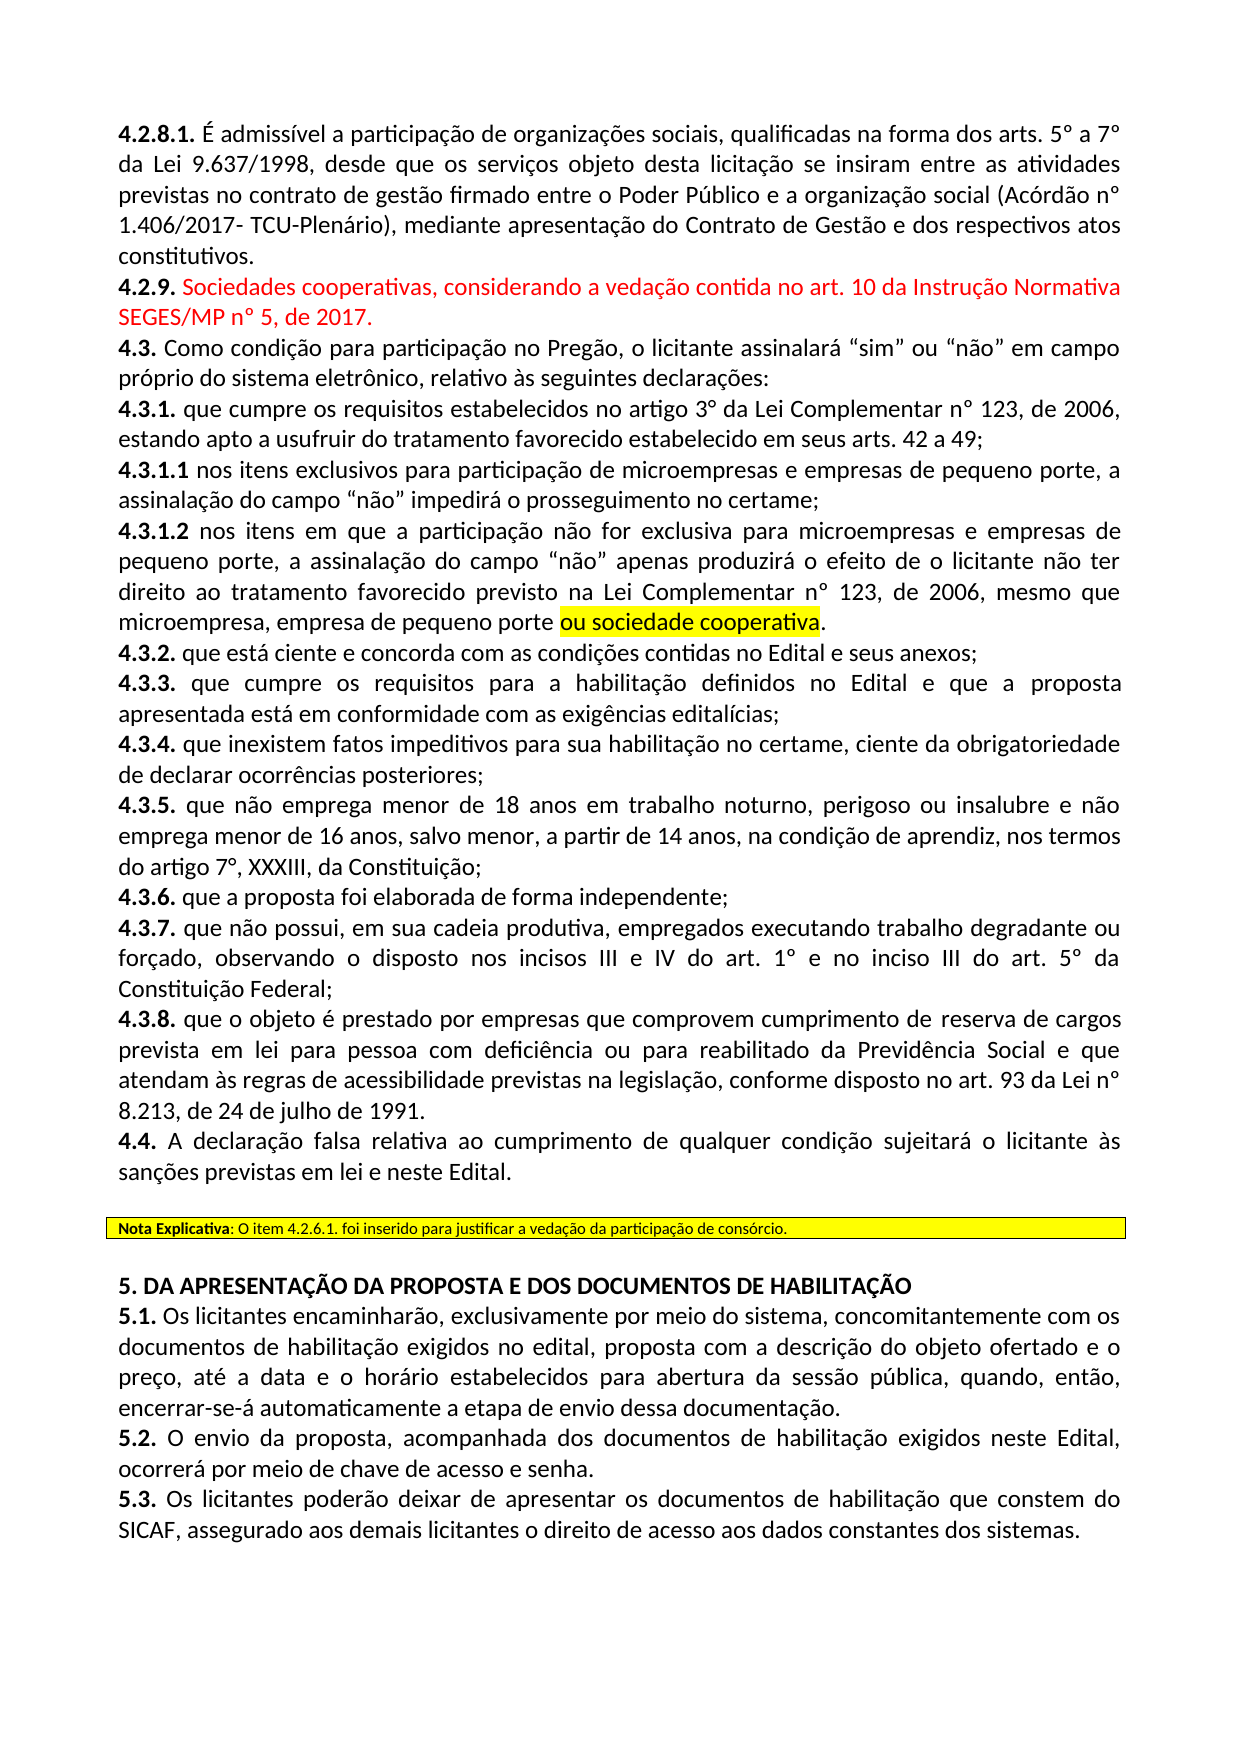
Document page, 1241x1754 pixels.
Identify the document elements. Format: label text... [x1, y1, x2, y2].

text 4.3.1.2 nos itens em que a participação não for exclusiva para microempresas e empresas de pequeno porte, a assinalação do campo “não” apenas produzirá o efeito de o licitante não ter direito ao tratamento favorecido previsto na Lei Complementar nº 123, de 2006, mesmo que microempresa, empresa de pequeno porte ou sociedade cooperativa. [118, 515, 1122, 637]
text 4.3.5. que não emprega menor de 18 anos em trabalho noturno, perigoso ou insalubre e não emprega menor de 16 anos, salvo menor, a partir de 14 anos, na condição de aprendiz, nos termos do artigo 7°, XXXIII, da Constituição; [118, 789, 1122, 881]
text 4.3.2. que está ciente e concorda com as condições contidas no Edital e seus anexos; [118, 637, 1122, 667]
text 4.2.8.1. É admissível a participação de organizações sociais, qualificadas na forma dos arts. 5º a 7º da Lei 9.637/1998, desde que os serviços objeto desta licitação se insiram entre as atividades previstas no contrato de gestão firmado entre o Poder Público e a organização social (Acórdão nº 1.406/2017- TCU-Plenário), mediante apresentação do Contrato de Gestão e dos respectivos atos constitutivos. [118, 118, 1122, 271]
table_header Nota Explicativa: O item 4.2.6.1. foi inserido para justificar a vedação da participação de consórcio. [107, 1218, 1125, 1238]
text 4.2.9. Sociedades cooperativas, considerando a vedação contida no art. 10 da Instrução Normativa SEGES/MP nº 5, de 2017. [118, 271, 1122, 332]
text 4.3.8. que o objeto é prestado por empresas que comprovem cumprimento de reserva de cargos prevista em lei para pessoa com deficiência ou para reabilitado da Previdência Social e que atendam às regras de acessibilidade previstas na legislação, conforme disposto no art. 93 da Lei nº 8.213, de 24 de julho de 1991. [118, 1003, 1122, 1125]
text 4.3.1.1 nos itens exclusivos para participação de microempresas e empresas de pequeno porte, a assinalação do campo “não” impedirá o prosseguimento no certame; [118, 454, 1122, 515]
text 4.3.3. que cumpre os requisitos para a habilitação definidos no Edital e que a proposta apresentada está em conformidade com as exigências editalícias; [118, 667, 1122, 728]
text 4.4. A declaração falsa relativa ao cumprimento de qualquer condição sujeitará o licitante às sanções previstas em lei e neste Edital. [118, 1125, 1122, 1186]
text 5.1. Os licitantes encaminharão, exclusivamente por meio do sistema, concomitantemente com os documentos de habilitação exigidos no edital, proposta com a descrição do objeto ofertado e o preço, até a data e o horário estabelecidos para abertura da sessão pública, quando, então, encerrar-se-á automaticamente a etapa de envio dessa documentação. [118, 1300, 1122, 1422]
text 5.3. Os licitantes poderão deixar de apresentar os documentos de habilitação que constem do SICAF, assegurado aos demais licitantes o direito de acesso aos dados constantes dos sistemas. [118, 1483, 1122, 1544]
text 4.3.6. que a proposta foi elaborada de forma independente; [118, 881, 1122, 912]
text 4.3. Como condição para participação no Pregão, o licitante assinalará “sim” ou “não” em campo próprio do sistema eletrônico, relativo às seguintes declarações: [118, 332, 1122, 393]
text 4.3.1. que cumpre os requisitos estabelecidos no artigo 3° da Lei Complementar nº 123, de 2006, estando apto a usufruir do tratamento favorecido estabelecido em seus arts. 42 a 49; [118, 393, 1122, 454]
text 5.2. O envio da proposta, acompanhada dos documentos de habilitação exigidos neste Edital, ocorrerá por meio de chave de acesso e senha. [118, 1422, 1122, 1483]
list 5. DA APRESENTAÇÃO DA PROPOSTA E DOS DOCUMENTOS DE HABILITAÇÃO [118, 1270, 1124, 1300]
text 4.3.4. que inexistem fatos impeditivos para sua habilitação no certame, ciente da obrigatoriedade de declarar ocorrências posteriores; [118, 728, 1122, 789]
text 4.3.7. que não possui, em sua cadeia produtiva, empregados executando trabalho degradante ou forçado, observando o disposto nos incisos III e IV do art. 1º e no inciso III do art. 5º da Constituição Federal; [118, 912, 1122, 1003]
